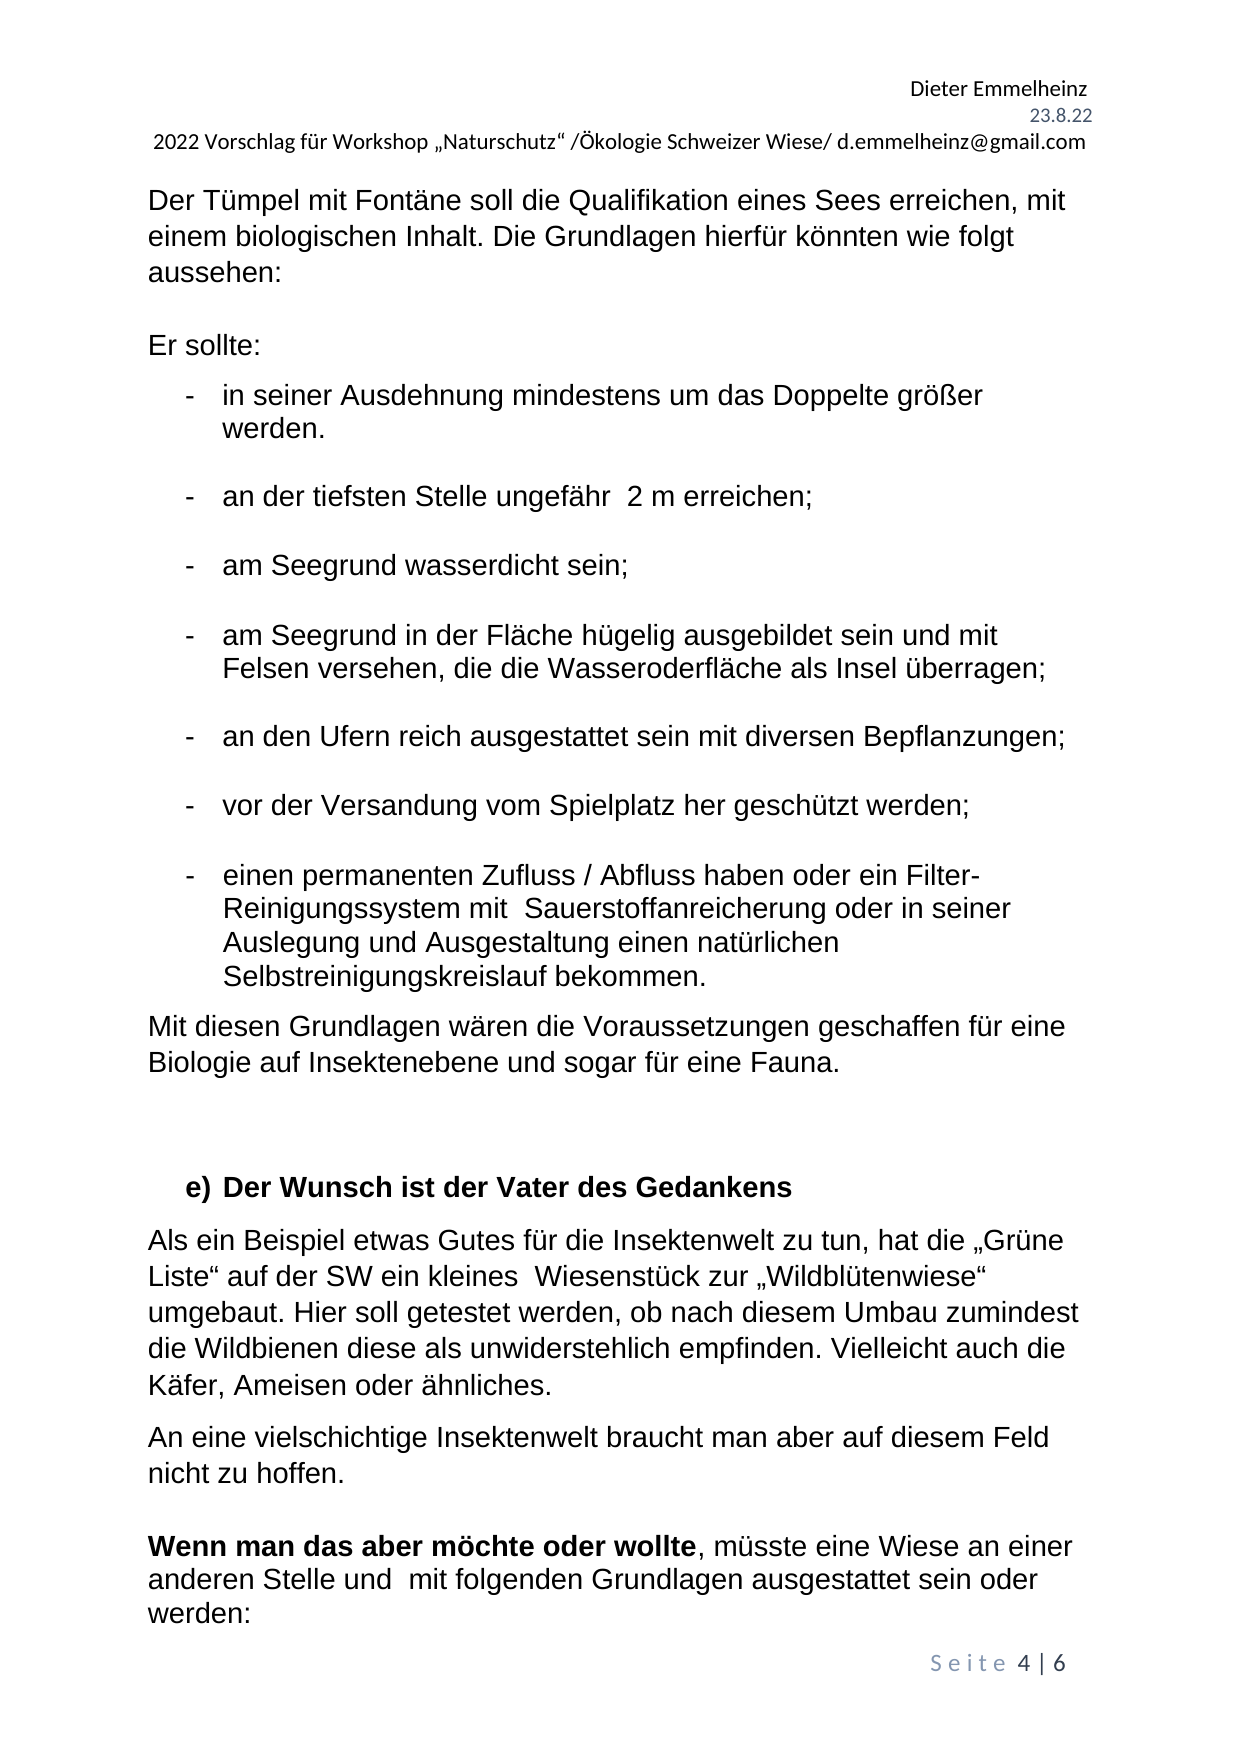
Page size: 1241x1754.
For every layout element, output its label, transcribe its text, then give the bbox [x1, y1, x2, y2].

list an den Ufern reich ausgestattet sein mit diversen Bepflanzungen; [185, 719, 1093, 752]
list Der Wunsch ist der Vater des Gedankens [185, 1170, 1093, 1204]
text Wenn man das aber möchte oder wollte, müsste eine Wiese an einer anderen Stelle und mit folgenden Grundlagen ausgestattet sein oder werden: [148, 1529, 1093, 1629]
text An eine vielschichtige Insektenwelt braucht man aber auf diesem Feld nicht zu hoffen. [148, 1420, 1093, 1490]
list einen permanenten Zufluss / Abfluss haben oder ein Filter-Reinigungssystem mit Sauerstoffanreicherung oder in seiner Auslegung und Ausgestaltung einen natürlichen Selbstreinigungskreislauf bekommen. [185, 858, 1093, 992]
text Der Tümpel mit Fontäne soll die Qualifikation eines Sees erreichen, mit einem biologischen Inhalt. Die Grundlagen hierfür könnten wie folgt aussehen: [148, 183, 1093, 289]
text Er sollte: [148, 328, 1093, 361]
text Mit diesen Grundlagen wären die Voraussetzungen geschaffen für eine Biologie auf Insektenebene und sogar für eine Fauna. [148, 1009, 1093, 1078]
list in seiner Ausdehnung mindestens um das Doppelte größer werden. [185, 378, 1093, 445]
text Als ein Beispiel etwas Gutes für die Insektenwelt zu tun, hat die „Grüne Liste“ auf der SW ein kleines Wiesenstück zur „Wildblütenwiese“ umgebaut. Hier soll getestet werden, ob nach diesem Umbau zumindest die Wildbienen diese als unwiderstehlich empfinden. Vielleicht auch die Käfer, Ameisen oder ähnliches. [148, 1223, 1093, 1401]
list vor der Versandung vom Spielplatz her geschützt werden; [185, 788, 1093, 822]
list am Seegrund in der Fläche hügelig ausgebildet sein und mit Felsen versehen, die die Wasseroderfläche als Insel überragen; [185, 618, 1093, 685]
list am Seegrund wasserdicht sein; [185, 548, 1093, 582]
list an der tiefsten Stelle ungefähr 2 m erreichen; [185, 479, 1093, 512]
